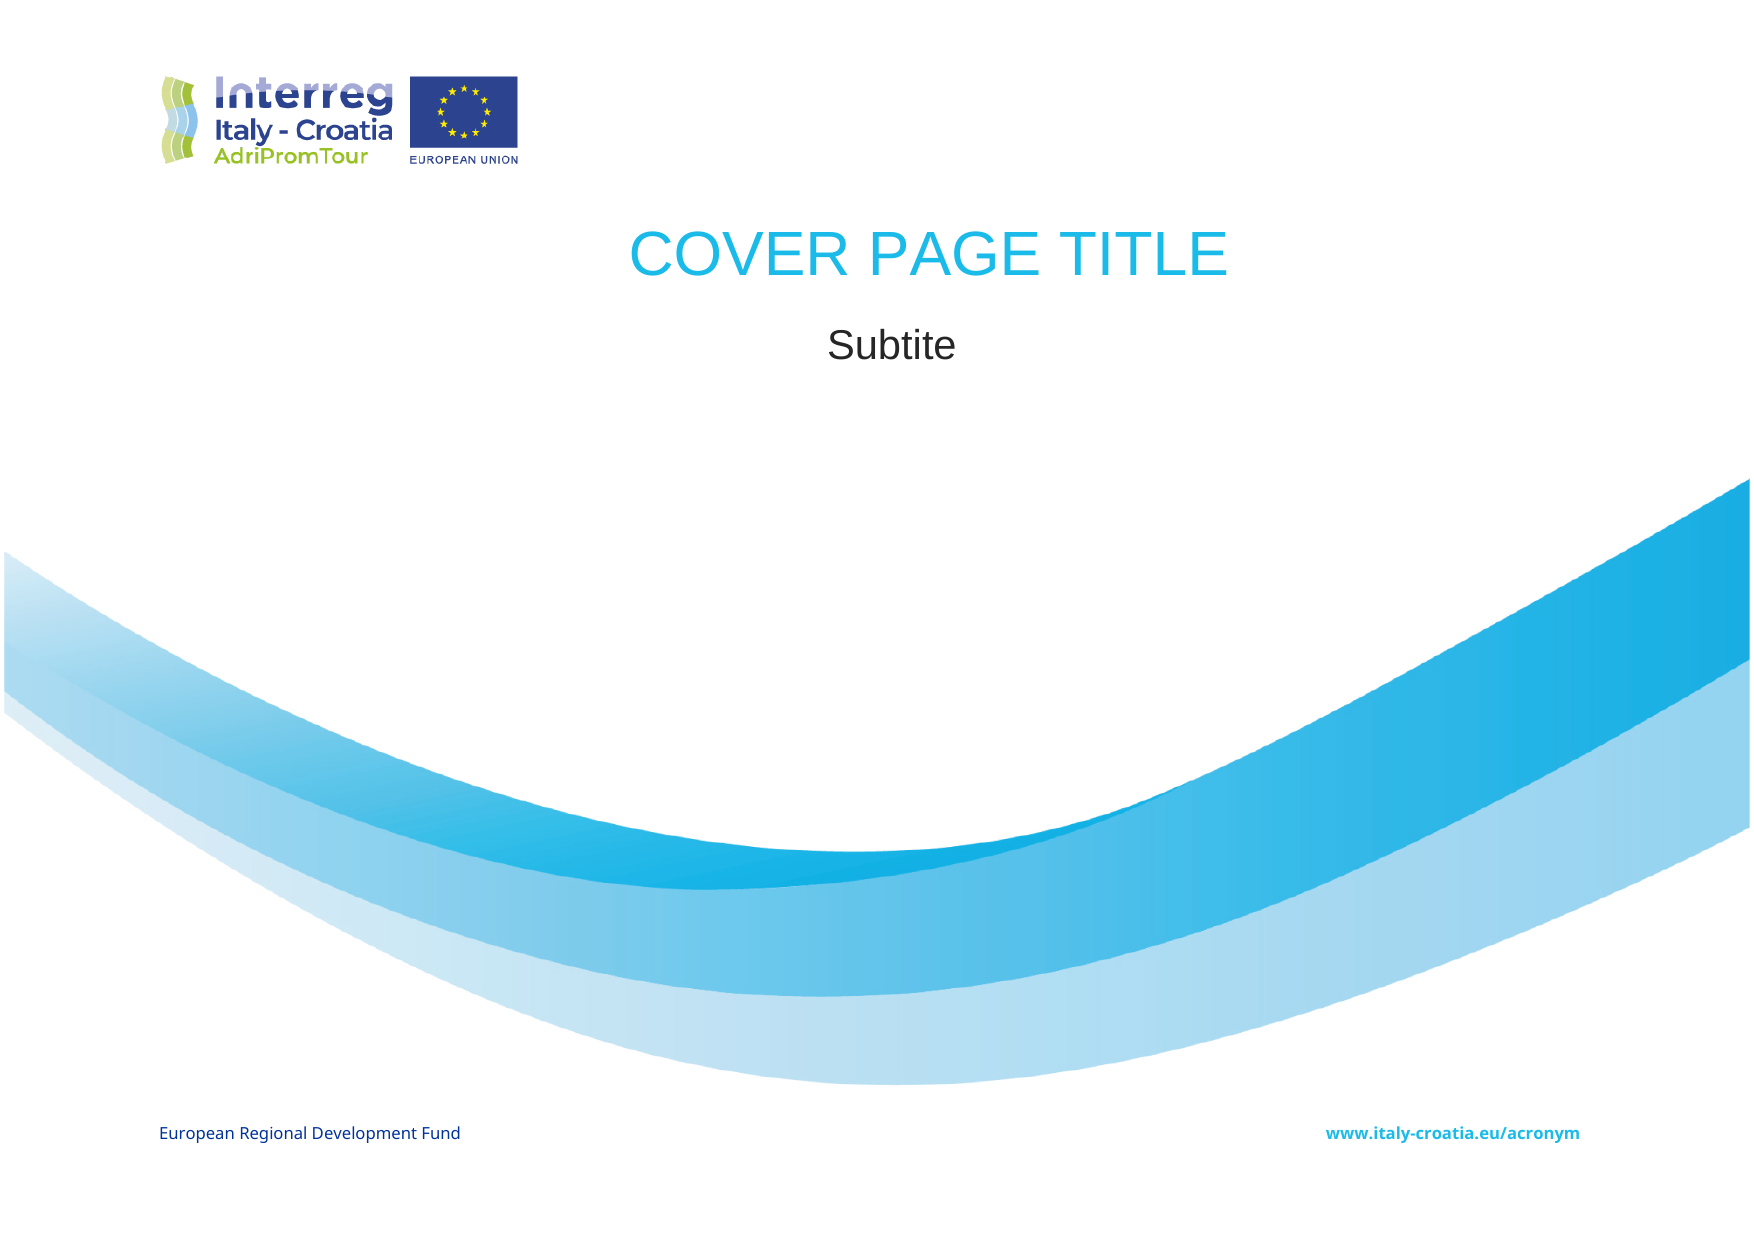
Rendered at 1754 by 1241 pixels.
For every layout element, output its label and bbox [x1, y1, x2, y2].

picture [4, 467, 1750, 1095]
picture [147, 58, 532, 187]
